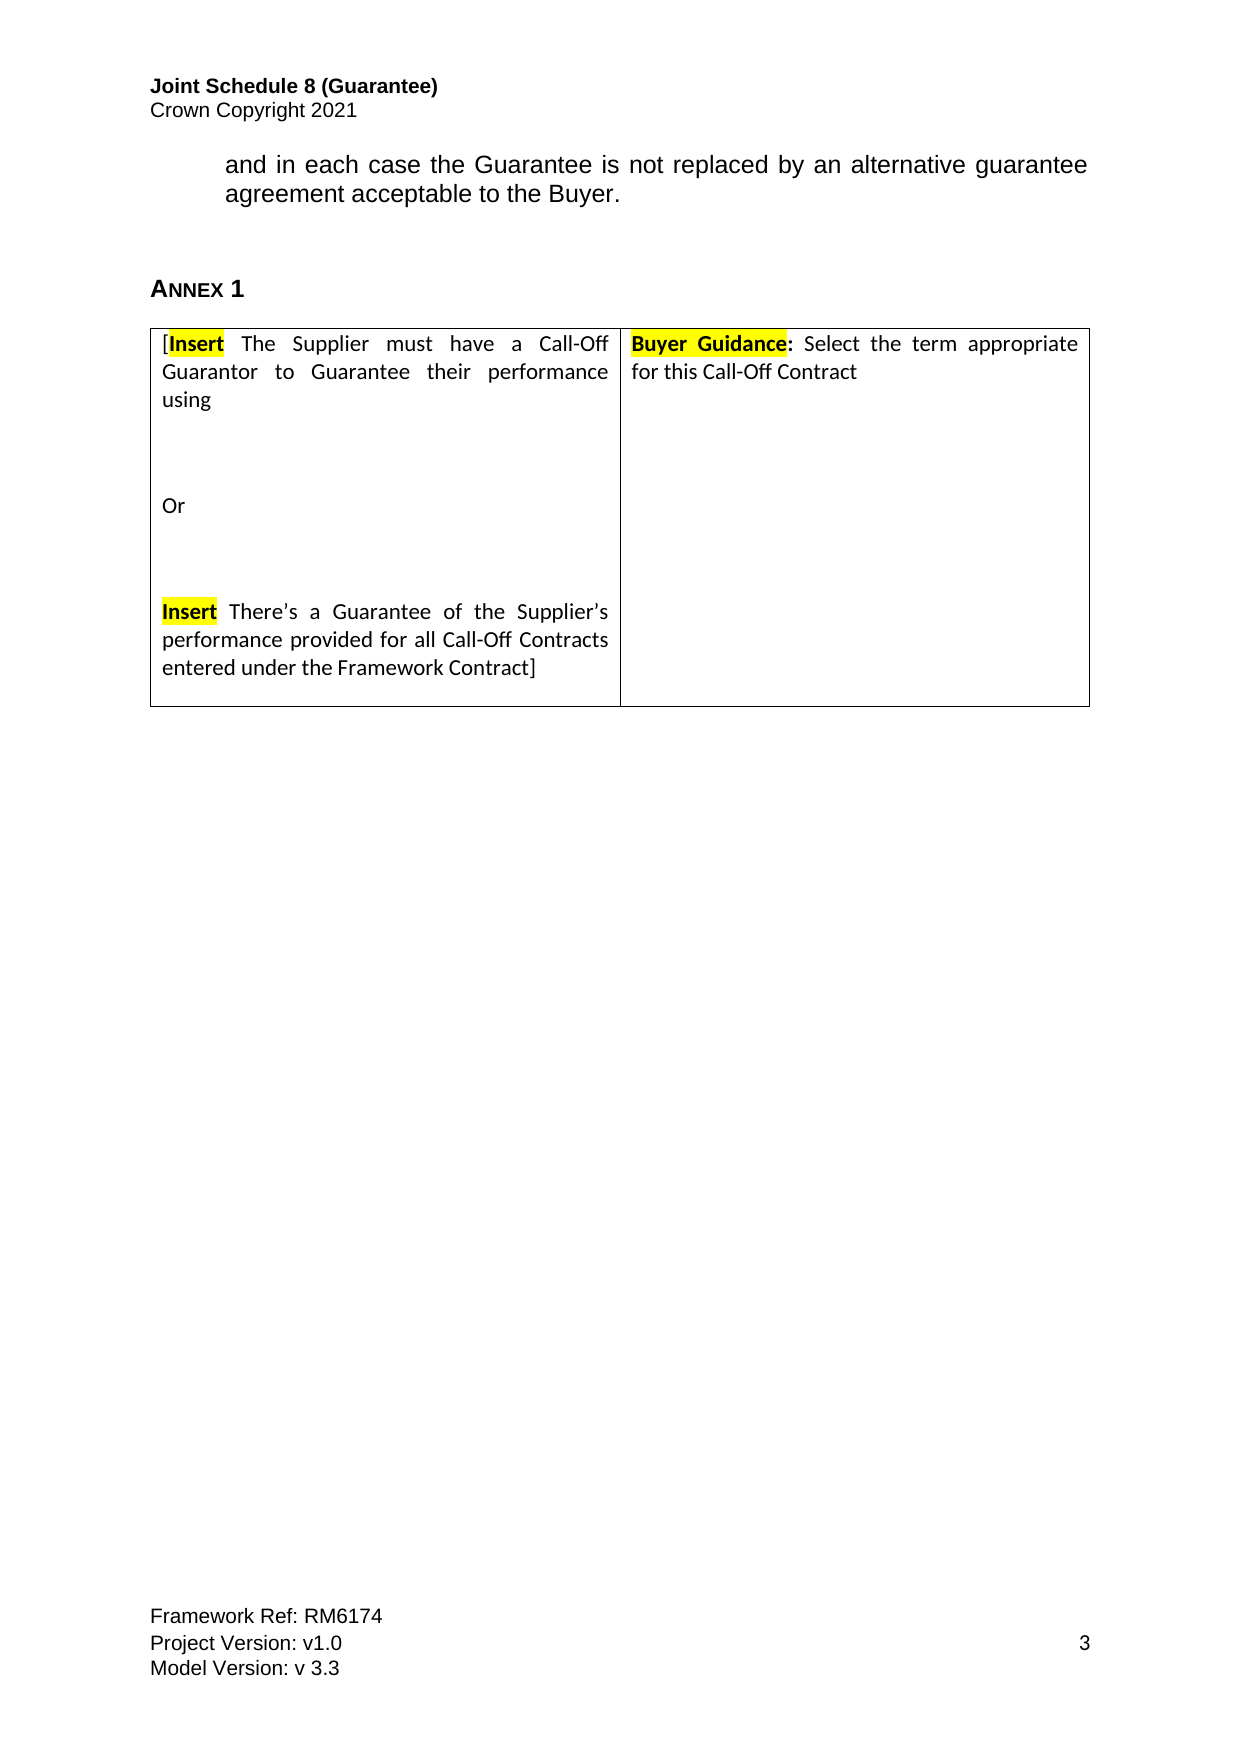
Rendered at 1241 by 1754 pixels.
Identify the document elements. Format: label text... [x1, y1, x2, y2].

table_header Buyer Guidance: Select the term appropriate for this Call-Off Contract [621, 329, 1089, 706]
subtitle and in each case the Guarantee is not replaced by an alternative guarantee agreement acceptable to the Buyer. [225, 150, 1090, 207]
text Annex 1 [150, 274, 1090, 303]
table_header [Insert The Supplier must have a Call-Off Guarantor to Guarantee their performance using Or Insert There’s a Guarantee of the Supplier’s performance provided for all Call-Off Contracts entered under the Framework Contract] [151, 329, 620, 706]
